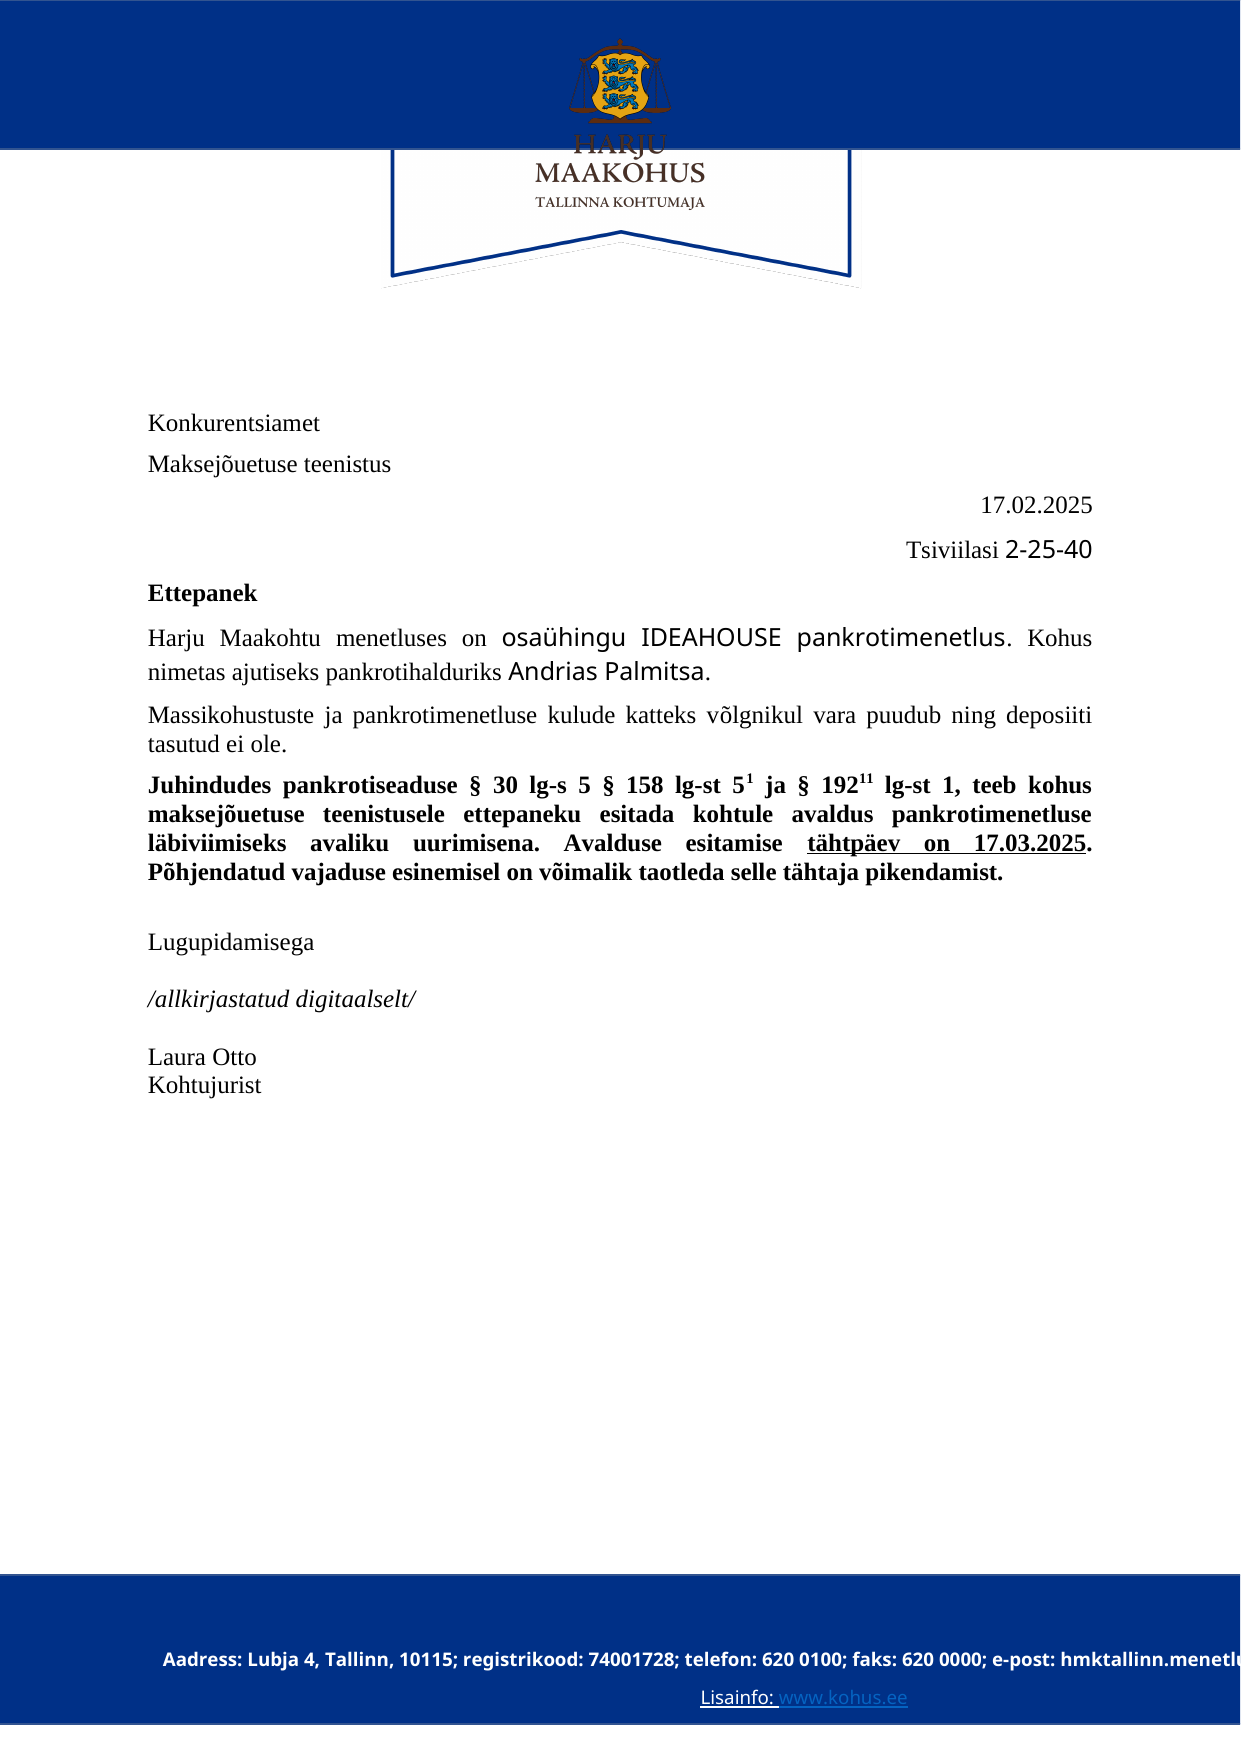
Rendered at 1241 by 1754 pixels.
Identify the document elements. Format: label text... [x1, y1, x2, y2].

text Harju Maakohtu menetluses on . Kohus nimetas ajutiseks pankrotihalduriks . [148, 620, 1092, 688]
text Konkurentsiamet [148, 408, 1092, 437]
text Maksejõuetuse teenistus [148, 449, 1092, 478]
text Kohtujurist [148, 1070, 1092, 1099]
picture [376, 0, 865, 304]
text Laura Otto [148, 1042, 1092, 1070]
text Lugupidamisega [148, 927, 1092, 955]
text /allkirjastatud digitaalselt/ [148, 984, 1092, 1013]
text Tsiviilasi [148, 532, 1092, 566]
text Juhindudes pankrotiseaduse § 30 lg-s 5 § 158 lg-st 51 ja § 19211 lg-st 1, teeb kohus maksejõuetuse teenistusele ettepaneku esitada kohtule avaldus pankrotimenetluse läbiviimiseks avaliku uurimisena. Avalduse esitamise tähtpäev on 17.03.2025. Põhjendatud vajaduse esinemisel on võimalik taotleda selle tähtaja pikendamist. [148, 770, 1092, 885]
text Massikohustuste ja pankrotimenetluse kulude katteks võlgnikul vara puudub ning deposiiti tasutud ei ole. [148, 700, 1092, 758]
text Ettepanek [148, 578, 1092, 607]
